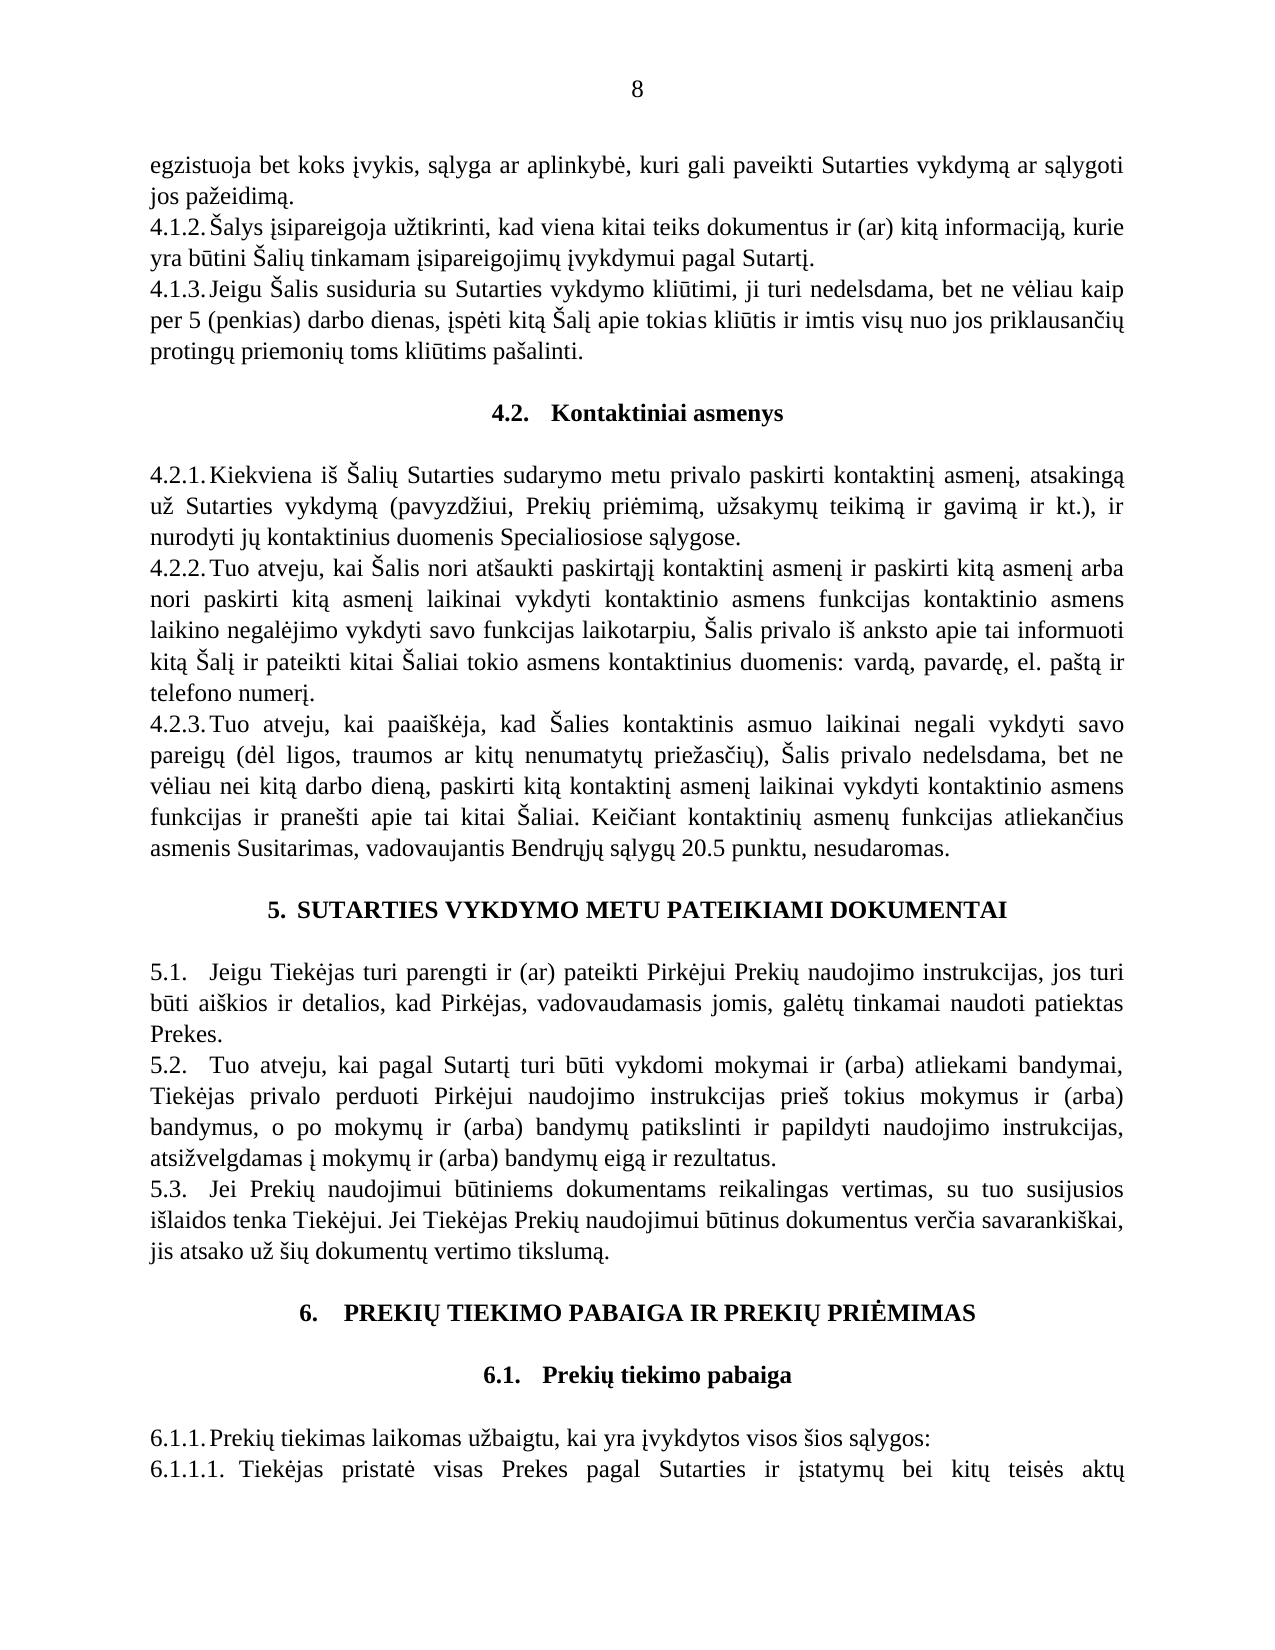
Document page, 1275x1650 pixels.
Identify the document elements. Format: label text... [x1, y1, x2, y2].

text 5.2. Tuo atveju, kai pagal Sutartį turi būti vykdomi mokymai ir (arba) atliekami bandymai, Tiekėjas privalo perduoti Pirkėjui naudojimo instrukcijas prieš tokius mokymus ir (arba) bandymus, o po mokymų ir (arba) bandymų patikslinti ir papildyti naudojimo instrukcijas, atsižvelgdamas į mokymų ir (arba) bandymų eigą ir rezultatus. [150, 1050, 1125, 1172]
text 6.1. Prekių tiekimo pabaiga [150, 1361, 1125, 1389]
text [150, 1454, 1125, 1482]
text 5.3. Jei Prekių naudojimui būtiniems dokumentams reikalingas vertimas, su tuo susijusios išlaidos tenka Tiekėjui. Jei Tiekėjas Prekių naudojimui būtinus dokumentus verčia savarankiškai, jis atsako už šių dokumentų vertimo tikslumą. [150, 1174, 1125, 1265]
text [150, 150, 1125, 210]
text 6.1.1. Prekių tiekimas laikomas užbaigtu, kai yra įvykdytos visos šios sąlygos: [150, 1423, 1125, 1451]
text 4.2.1. Kiekviena iš Šalių Sutarties sudarymo metu privalo paskirti kontaktinį asmenį, atsakingą už Sutarties vykdymą (pavyzdžiui, Prekių priėmimą, užsakymų teikimą ir gavimą ir kt.), ir nurodyti jų kontaktinius duomenis Specialiosiose sąlygose. [150, 460, 1125, 551]
text 5.1. Jeigu Tiekėjas turi parengti ir (ar) pateikti Pirkėjui Prekių naudojimo instrukcijas, jos turi būti aiškios ir detalios, kad Pirkėjas, vadovaudamasis jomis, galėtų tinkamai naudoti patiektas Prekes. [150, 957, 1125, 1048]
text 4.2. Kontaktiniai asmenys [150, 398, 1125, 427]
text 4.2.2. Tuo atveju, kai Šalis nori atšaukti paskirtąjį kontaktinį asmenį ir paskirti kitą asmenį arba nori paskirti kitą asmenį laikinai vykdyti kontaktinio asmens funkcijas kontaktinio asmens laikino negalėjimo vykdyti savo funkcijas laikotarpiu, Šalis privalo iš anksto apie tai informuoti kitą Šalį ir pateikti kitai Šaliai tokio asmens kontaktinius duomenis: vardą, pavardę, el. paštą ir telefono numerį. [150, 553, 1125, 706]
text 6. PREKIŲ TIEKIMO PABAIGA IR PREKIŲ priėmimas [150, 1298, 1125, 1327]
text 4.1.3. Jeigu Šalis susiduria su Sutarties vykdymo kliūtimi, ji turi nedelsdama, bet ne vėliau kaip per 5 (penkias) darbo dienas, įspėti kitą Šalį apie tokias kliūtis ir imtis visų nuo jos priklausančių protingų priemonių toms kliūtims pašalinti. [150, 274, 1125, 365]
text 4.1.2. Šalys įsipareigoja užtikrinti, kad viena kitai teiks dokumentus ir (ar) kitą informaciją, kurie yra būtini Šalių tinkamam įsipareigojimų įvykdymui pagal Sutartį. [150, 212, 1125, 272]
text 4.2.3. Tuo atveju, kai paaiškėja, kad Šalies kontaktinis asmuo laikinai negali vykdyti savo pareigų (dėl ligos, traumos ar kitų nenumatytų priežasčių), Šalis privalo nedelsdama, bet ne vėliau nei kitą darbo dieną, paskirti kitą kontaktinį asmenį laikinai vykdyti kontaktinio asmens funkcijas ir pranešti apie tai kitai Šaliai. Keičiant kontaktinių asmenų funkcijas atliekančius asmenis Susitarimas, vadovaujantis Bendrųjų sąlygų 20.5 punktu, nesudaromas. [150, 709, 1125, 862]
text 5. SUTARTIES VYKDYMO METU PATEIKIAMI dokumentai [150, 895, 1125, 924]
